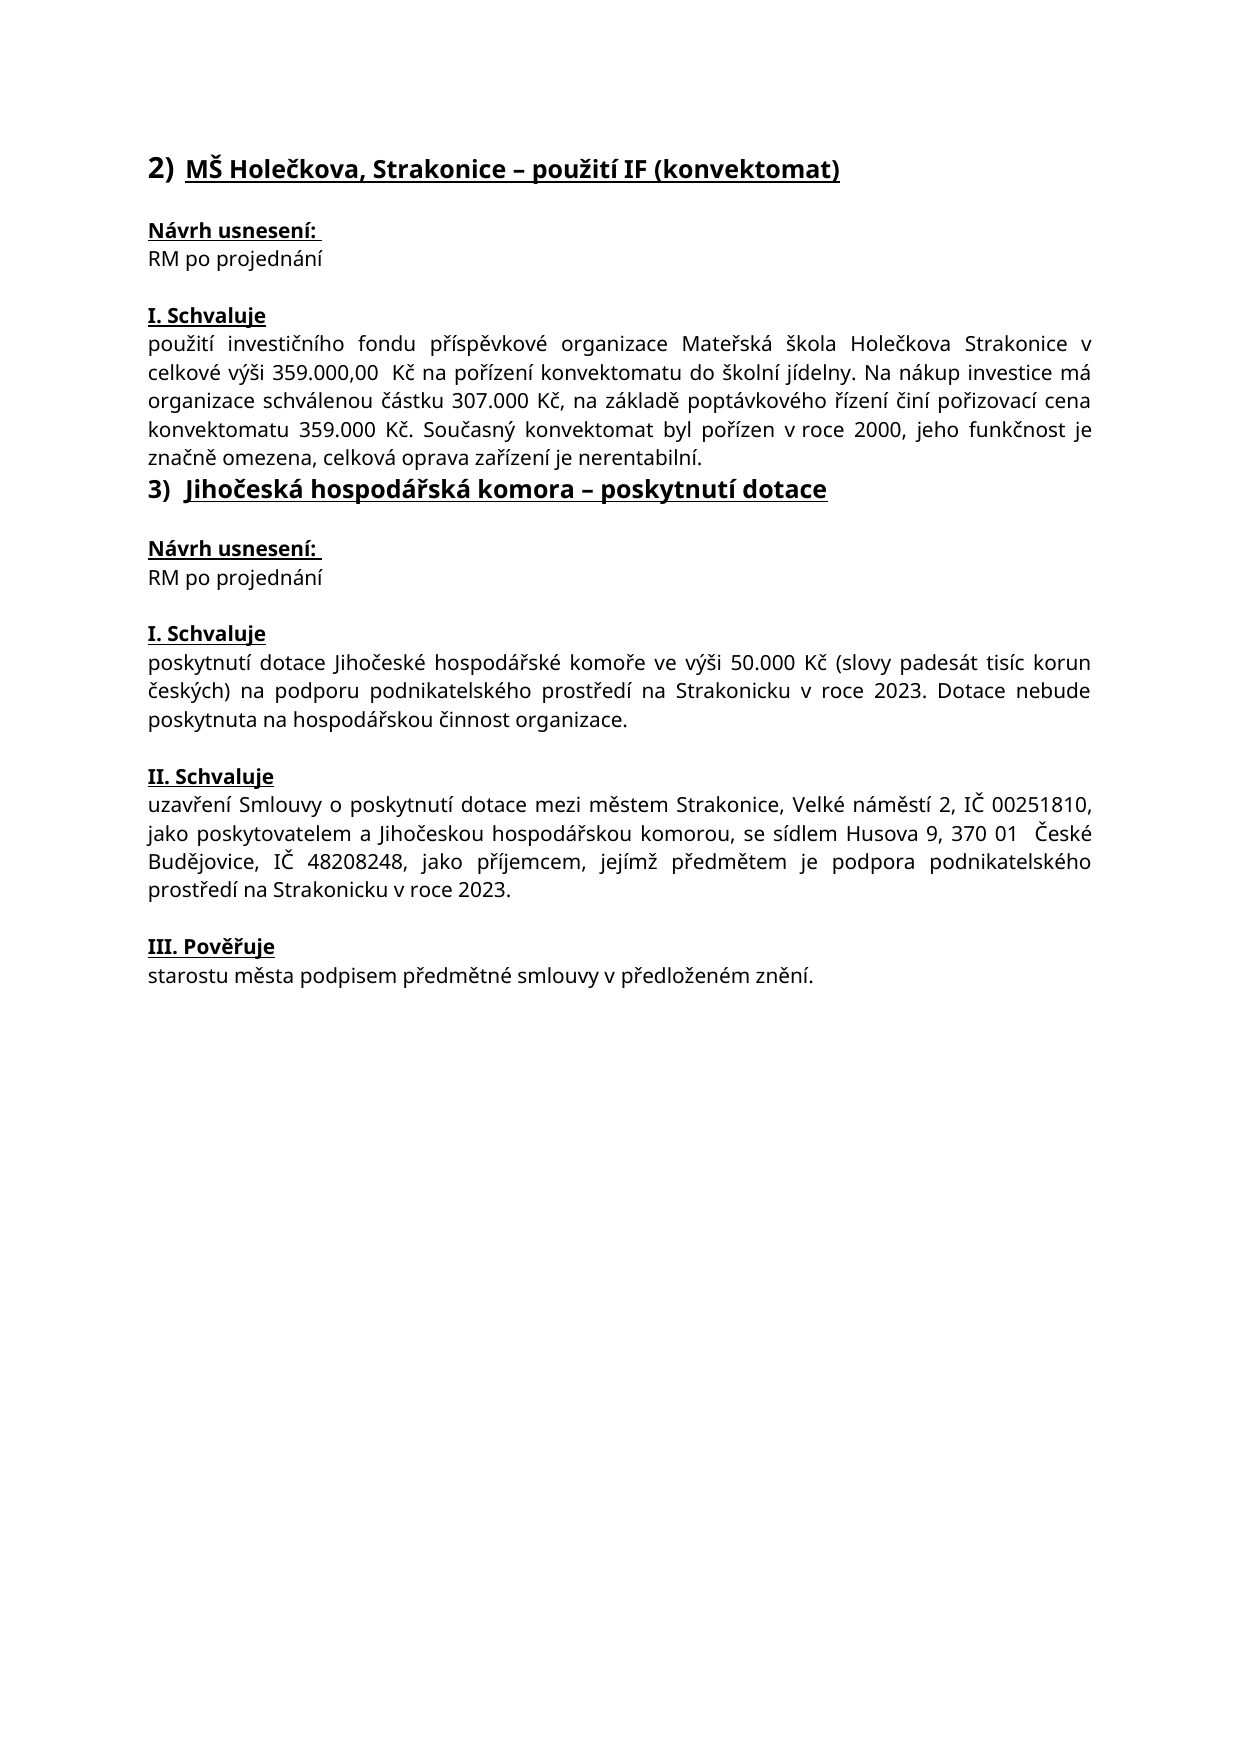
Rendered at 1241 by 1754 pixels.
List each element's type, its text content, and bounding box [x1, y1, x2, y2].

text použití investičního fondu příspěvkové organizace Mateřská škola Holečkova Strakonice v celkové výši 359.000,00 Kč na pořízení konvektomatu do školní jídelny. Na nákup investice má organizace schválenou částku 307.000 Kč, na základě poptávkového řízení činí pořizovací cena konvektomatu 359.000 Kč. Současný konvektomat byl pořízen v roce 2000, jeho funkčnost je značně omezena, celková oprava zařízení je nerentabilní. [148, 329, 1092, 472]
subtitle MŠ Holečkova, Strakonice – použití IF (konvektomat) [148, 148, 1092, 187]
text starostu města podpisem předmětné smlouvy v předloženém znění. [148, 961, 1092, 989]
text poskytnutí dotace Jihočeské hospodářské komoře ve výši 50.000 Kč (slovy padesát tisíc korun českých) na podporu podnikatelského prostředí na Strakonicku v roce 2023. Dotace nebude poskytnuta na hospodářskou činnost organizace. [148, 648, 1092, 733]
text uzavření Smlouvy o poskytnutí dotace mezi městem Strakonice, Velké náměstí 2, IČ 00251810, jako poskytovatelem a Jihočeskou hospodářskou komorou, se sídlem Husova 9, 370 01 České Budějovice, IČ 48208248, jako příjemcem, jejímž předmětem je podpora podnikatelského prostředí na Strakonicku v roce 2023. [148, 790, 1092, 904]
subtitle I. Schvaluje [148, 619, 1092, 648]
subtitle II. Schvaluje [148, 762, 1092, 790]
text Návrh usnesení: [148, 216, 1092, 244]
text RM po projednání [148, 563, 1092, 591]
subtitle Jihočeská hospodářská komora – poskytnutí dotace [148, 472, 1092, 506]
text RM po projednání [148, 244, 1092, 273]
text Návrh usnesení: [148, 534, 1092, 563]
subtitle III. Pověřuje [148, 932, 1092, 961]
subtitle I. Schvaluje [148, 301, 1092, 329]
